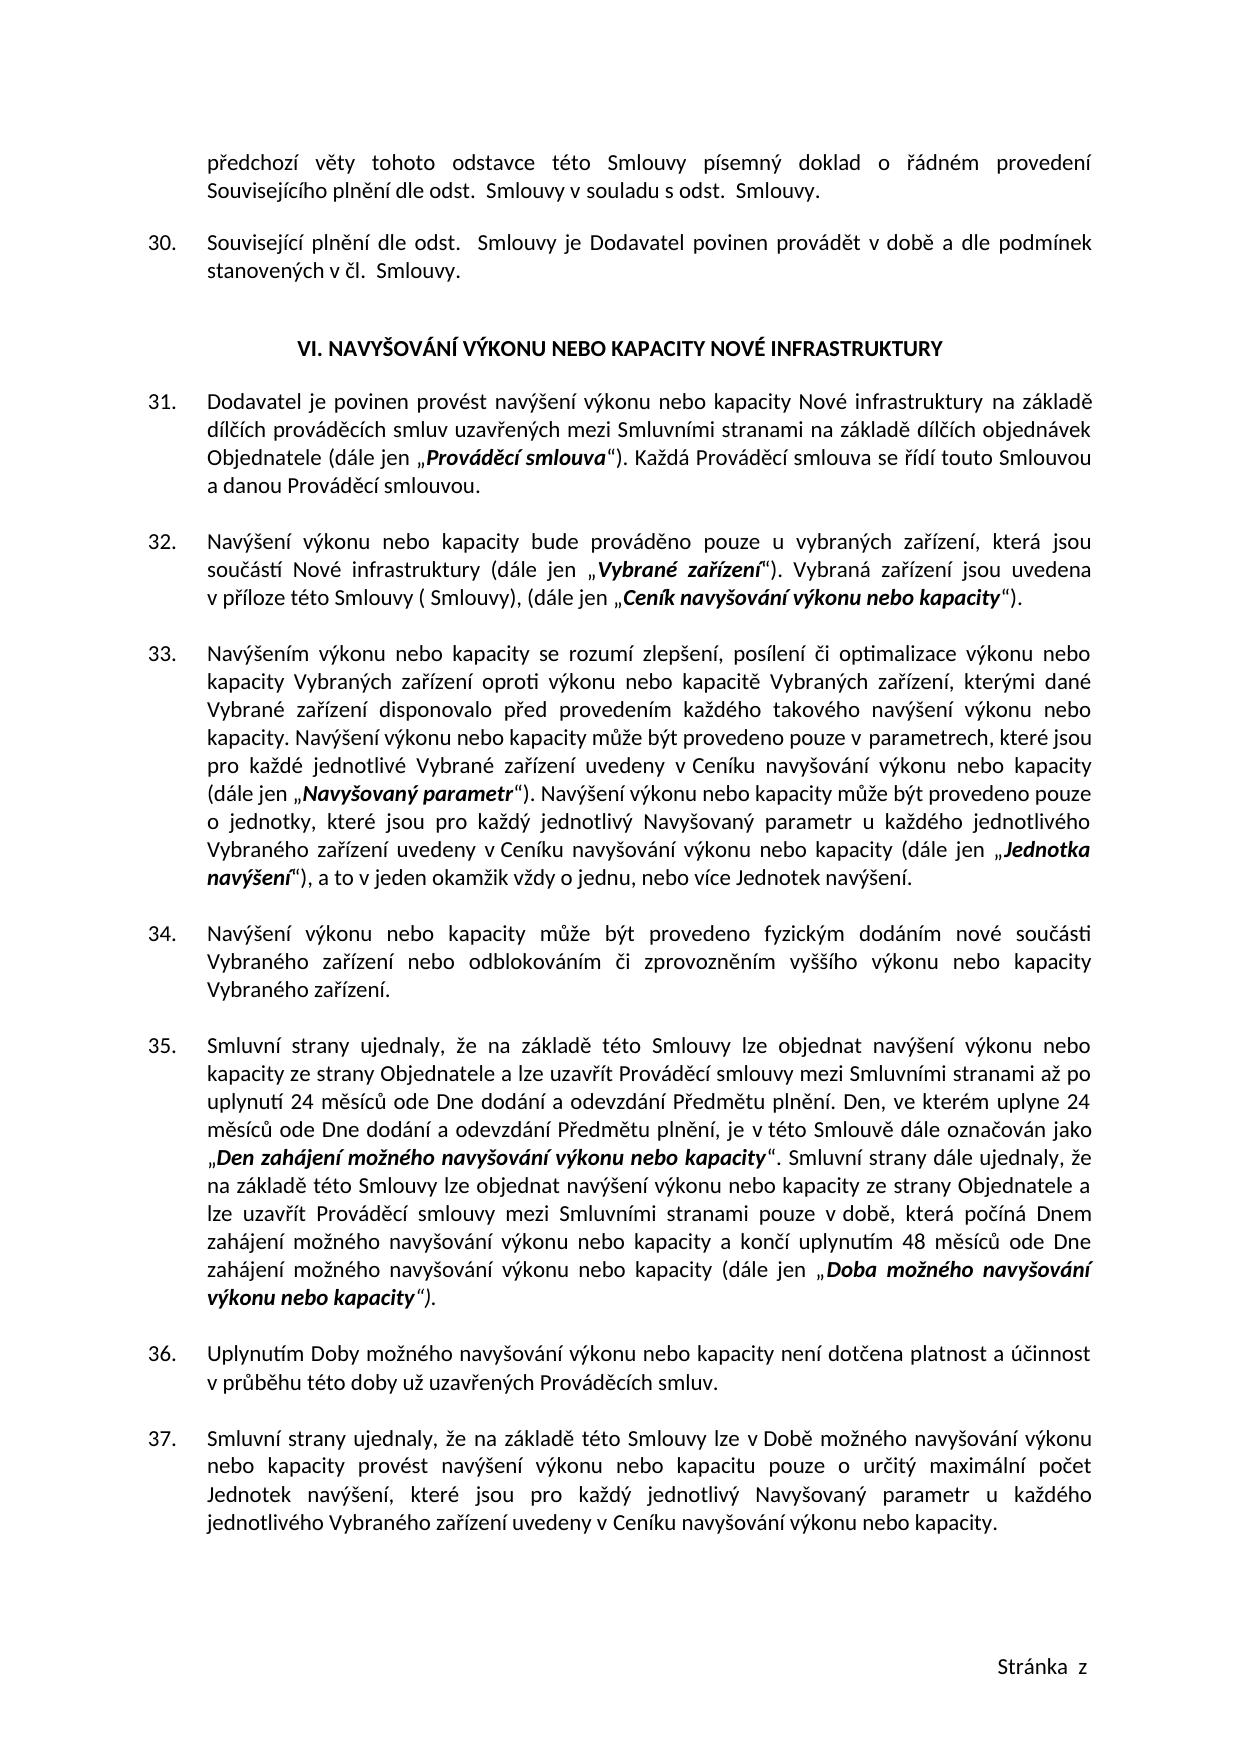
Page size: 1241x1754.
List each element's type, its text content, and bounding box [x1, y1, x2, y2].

text Smluvní strany ujednaly, že na základě této Smlouvy lze v Době možného navyšování výkonu nebo kapacity provést navýšení výkonu nebo kapacitu pouze o určitý maximální počet Jednotek navýšení, které jsou pro každý jednotlivý Navyšovaný parametr u každého jednotlivého Vybraného zařízení uvedeny v Ceníku navyšování výkonu nebo kapacity. [148, 1424, 1092, 1536]
text Navýšení výkonu nebo kapacity může být provedeno fyzickým dodáním nové součásti Vybraného zařízení nebo odblokováním či zprovozněním vyššího výkonu nebo kapacity Vybraného zařízení. [148, 919, 1092, 1003]
text Navýšením výkonu nebo kapacity se rozumí zlepšení, posílení či optimalizace výkonu nebo kapacity Vybraných zařízení oproti výkonu nebo kapacitě Vybraných zařízení, kterými dané Vybrané zařízení disponovalo před provedením každého takového navýšení výkonu nebo kapacity. Navýšení výkonu nebo kapacity může být provedeno pouze v parametrech, které jsou pro každé jednotlivé Vybrané zařízení uvedeny v Ceníku navyšování výkonu nebo kapacity (dále jen „Navyšovaný parametr“). Navýšení výkonu nebo kapacity může být provedeno pouze o jednotky, které jsou pro každý jednotlivý Navyšovaný parametr u každého jednotlivého Vybraného zařízení uvedeny v Ceníku navyšování výkonu nebo kapacity (dále jen „Jednotka navýšení“), a to v jeden okamžik vždy o jednu, nebo více Jednotek navýšení. [148, 639, 1092, 891]
text Uplynutím Doby možného navyšování výkonu nebo kapacity není dotčena platnost a účinnost v průběhu této doby už uzavřených Prováděcích smluv. [148, 1339, 1092, 1396]
text Smluvní strany ujednaly, že na základě této Smlouvy lze objednat navýšení výkonu nebo kapacity ze strany Objednatele a lze uzavřít Prováděcí smlouvy mezi Smluvními stranami až po uplynutí 24 měsíců ode Dne dodání a odevzdání Předmětu plnění. Den, ve kterém uplyne 24 měsíců ode Dne dodání a odevzdání Předmětu plnění, je v této Smlouvě dále označován jako „Den zahájení možného navyšování výkonu nebo kapacity“. Smluvní strany dále ujednaly, že na základě této Smlouvy lze objednat navýšení výkonu nebo kapacity ze strany Objednatele a lze uzavřít Prováděcí smlouvy mezi Smluvními stranami pouze v době, která počíná Dnem zahájení možného navyšování výkonu nebo kapacity a končí uplynutím 48 měsíců ode Dne zahájení možného navyšování výkonu nebo kapacity (dále jen „Doba možného navyšování výkonu nebo kapacity“). [148, 1031, 1092, 1312]
text Související plnění dle odst. 14.8 Smlouvy je Dodavatel povinen provádět v době a dle podmínek stanovených v čl. VI Smlouvy. [148, 228, 1092, 284]
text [148, 148, 1092, 204]
text Dodavatel je povinen provést navýšení výkonu nebo kapacity Nové infrastruktury na základě dílčích prováděcích smluv uzavřených mezi Smluvními stranami na základě dílčích objednávek Objednatele (dále jen „Prováděcí smlouva“). Každá Prováděcí smlouva se řídí touto Smlouvou a danou Prováděcí smlouvou. [148, 387, 1092, 499]
subtitle NAVYŠOVÁNÍ VÝKONU NEBO KAPACITY NOVÉ INFRASTRUKTURY [148, 334, 1092, 362]
text Navýšení výkonu nebo kapacity bude prováděno pouze u vybraných zařízení, která jsou součástí Nové infrastruktury (dále jen „Vybrané zařízení“). Vybraná zařízení jsou uvedena v příloze této Smlouvy (Příloha č. 4 Smlouvy), (dále jen „Ceník navyšování výkonu nebo kapacity“). [148, 527, 1092, 611]
